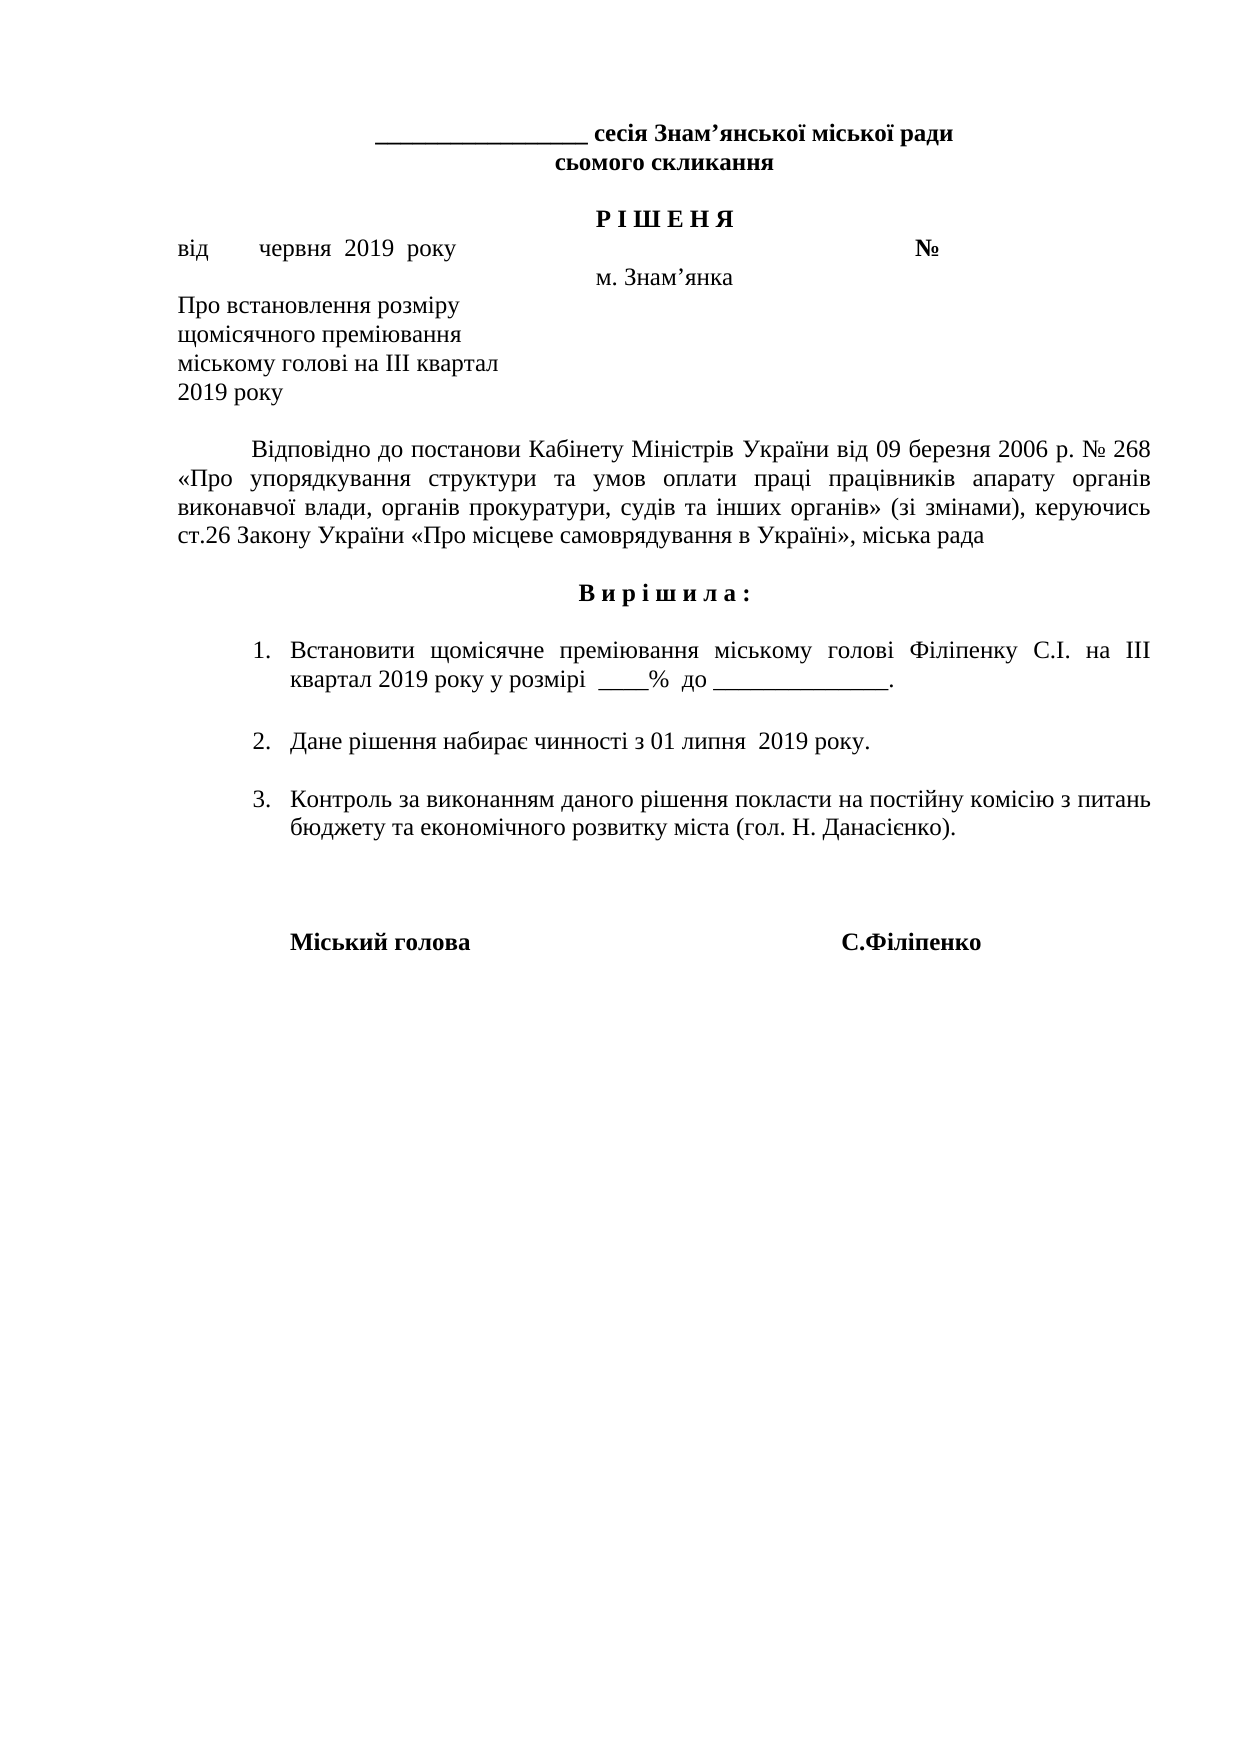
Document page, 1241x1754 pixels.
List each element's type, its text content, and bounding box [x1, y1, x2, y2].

text Міський голова С.Філіпенко [290, 927, 1152, 956]
text від червня 2019 року № [177, 233, 1152, 262]
text м. Знам’янка [177, 262, 1152, 291]
text _________________ сесія Знам’янської міської ради [177, 118, 1152, 147]
text 2019 року [177, 377, 1152, 406]
text Р І Ш Е Н Я [177, 204, 1152, 233]
list Встановити щомісячне преміювання міському голові Філіпенку С.І. на ІІІ квартал 2019 року у розмірі ____% до ______________. [252, 636, 1152, 693]
list Контроль за виконанням даного рішення покласти на постійну комісію з питань бюджету та економічного розвитку міста (гол. Н. Данасієнко). [252, 784, 1152, 841]
text Про встановлення розміру [177, 291, 1152, 319]
text Відповідно до постанови Кабінету Міністрів України від 09 березня 2006 р. № 268 «Про упорядкування структури та умов оплати праці працівників апарату органів виконавчої влади, органів прокуратури, судів та інших органів» (зі змінами), керуючись ст.26 Закону України «Про місцеве самоврядування в Україні», міська рада [177, 434, 1152, 549]
text сьомого скликання [177, 147, 1152, 176]
text міському голові на ІІІ квартал [177, 348, 1152, 377]
text щомісячного преміювання [177, 319, 1152, 348]
list Дане рішення набирає чинності з 01 липня 2019 року. [252, 726, 1152, 755]
text В и р і ш и л а : [177, 578, 1152, 607]
